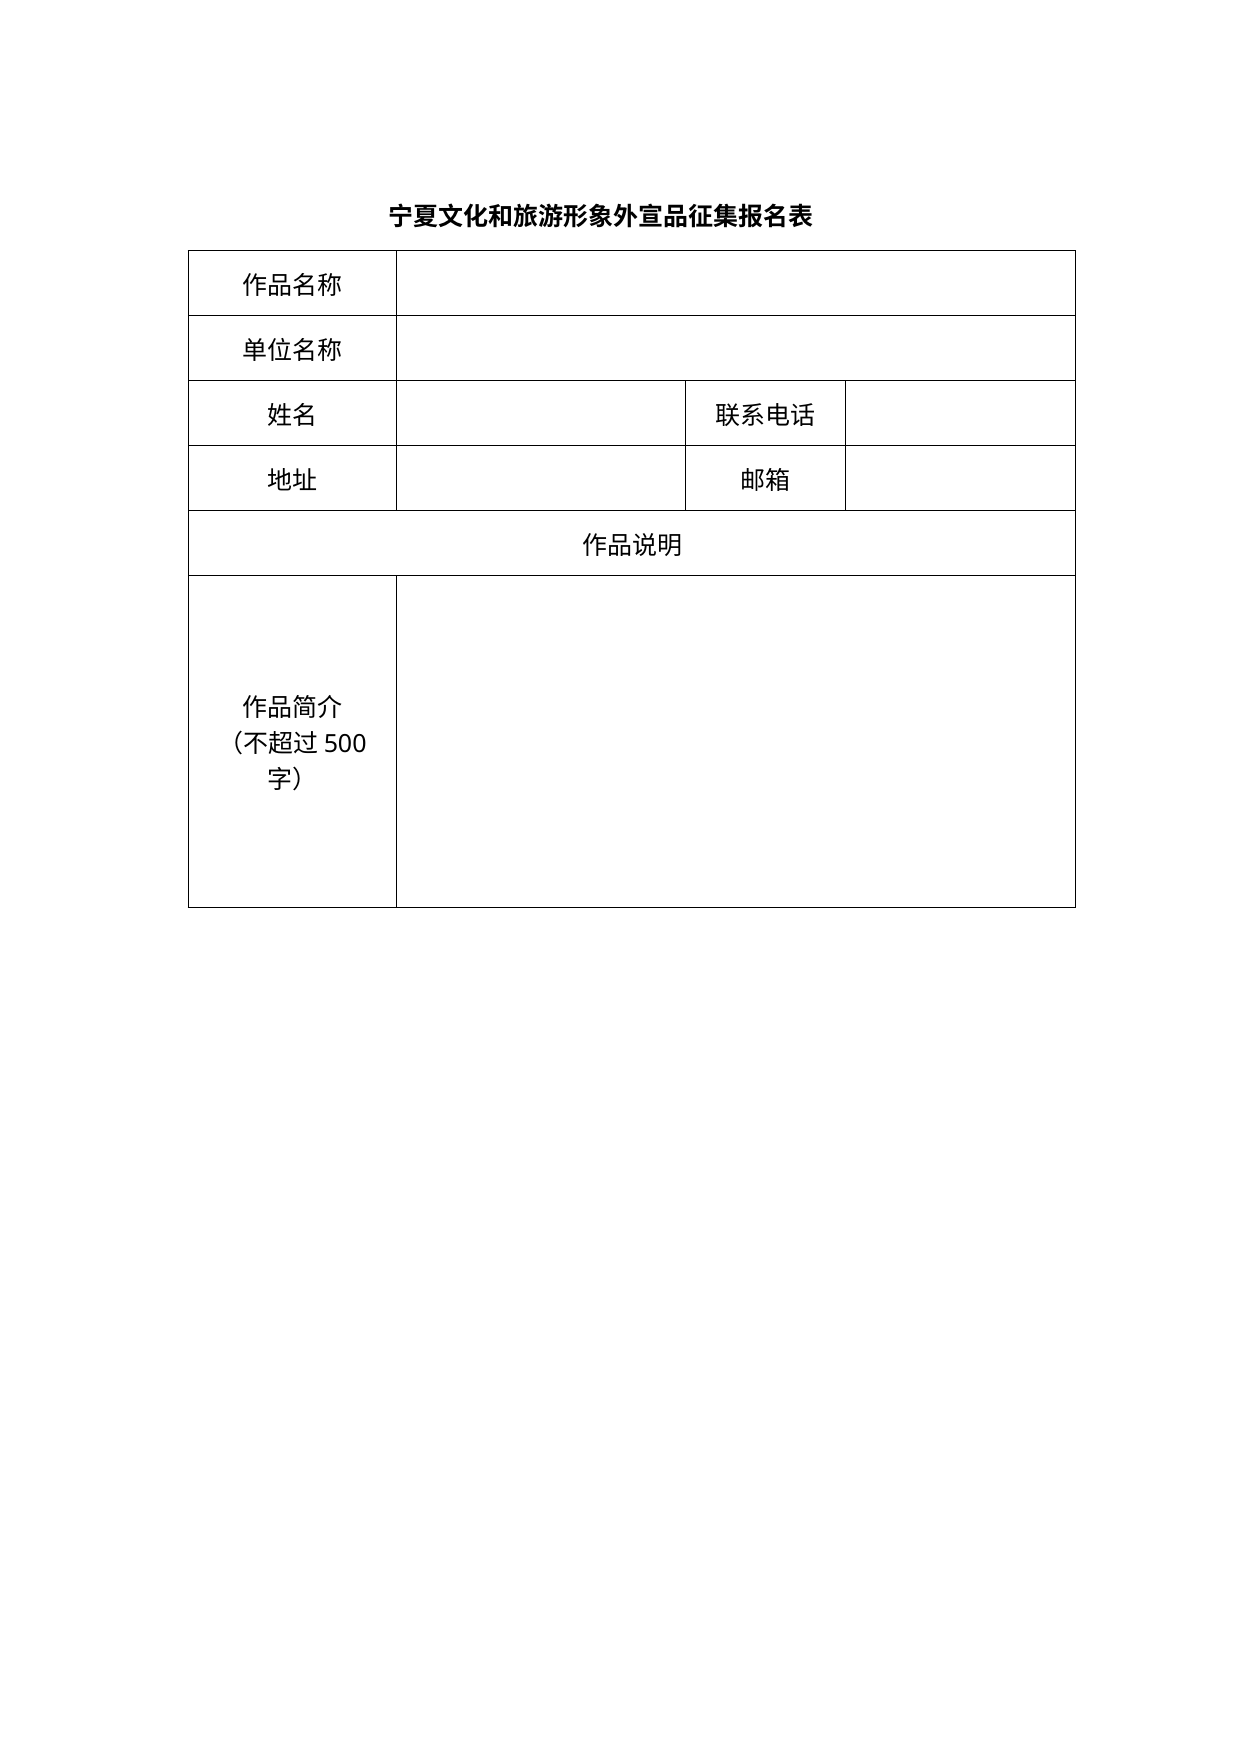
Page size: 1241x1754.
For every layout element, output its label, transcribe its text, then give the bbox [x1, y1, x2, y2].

table_header [397, 251, 1075, 315]
table_cell [397, 576, 1075, 907]
table_cell 姓名 [189, 381, 396, 445]
table_cell [397, 316, 1075, 380]
text 宁夏文化和旅游形象外宣品征集报名表 [187, 196, 1053, 232]
table_cell 邮箱 [686, 446, 845, 510]
table_header 作品名称 [189, 251, 396, 315]
table_cell [397, 446, 685, 510]
table_cell 单位名称 [189, 316, 396, 380]
table_cell [846, 381, 1075, 445]
table_cell 作品简介 （不超过500字） [189, 576, 396, 907]
table_cell 地址 [189, 446, 396, 510]
table_cell 作品说明 [189, 511, 1075, 575]
table_cell 联系电话 [686, 381, 845, 445]
table_cell [846, 446, 1075, 510]
table_cell [397, 381, 685, 445]
